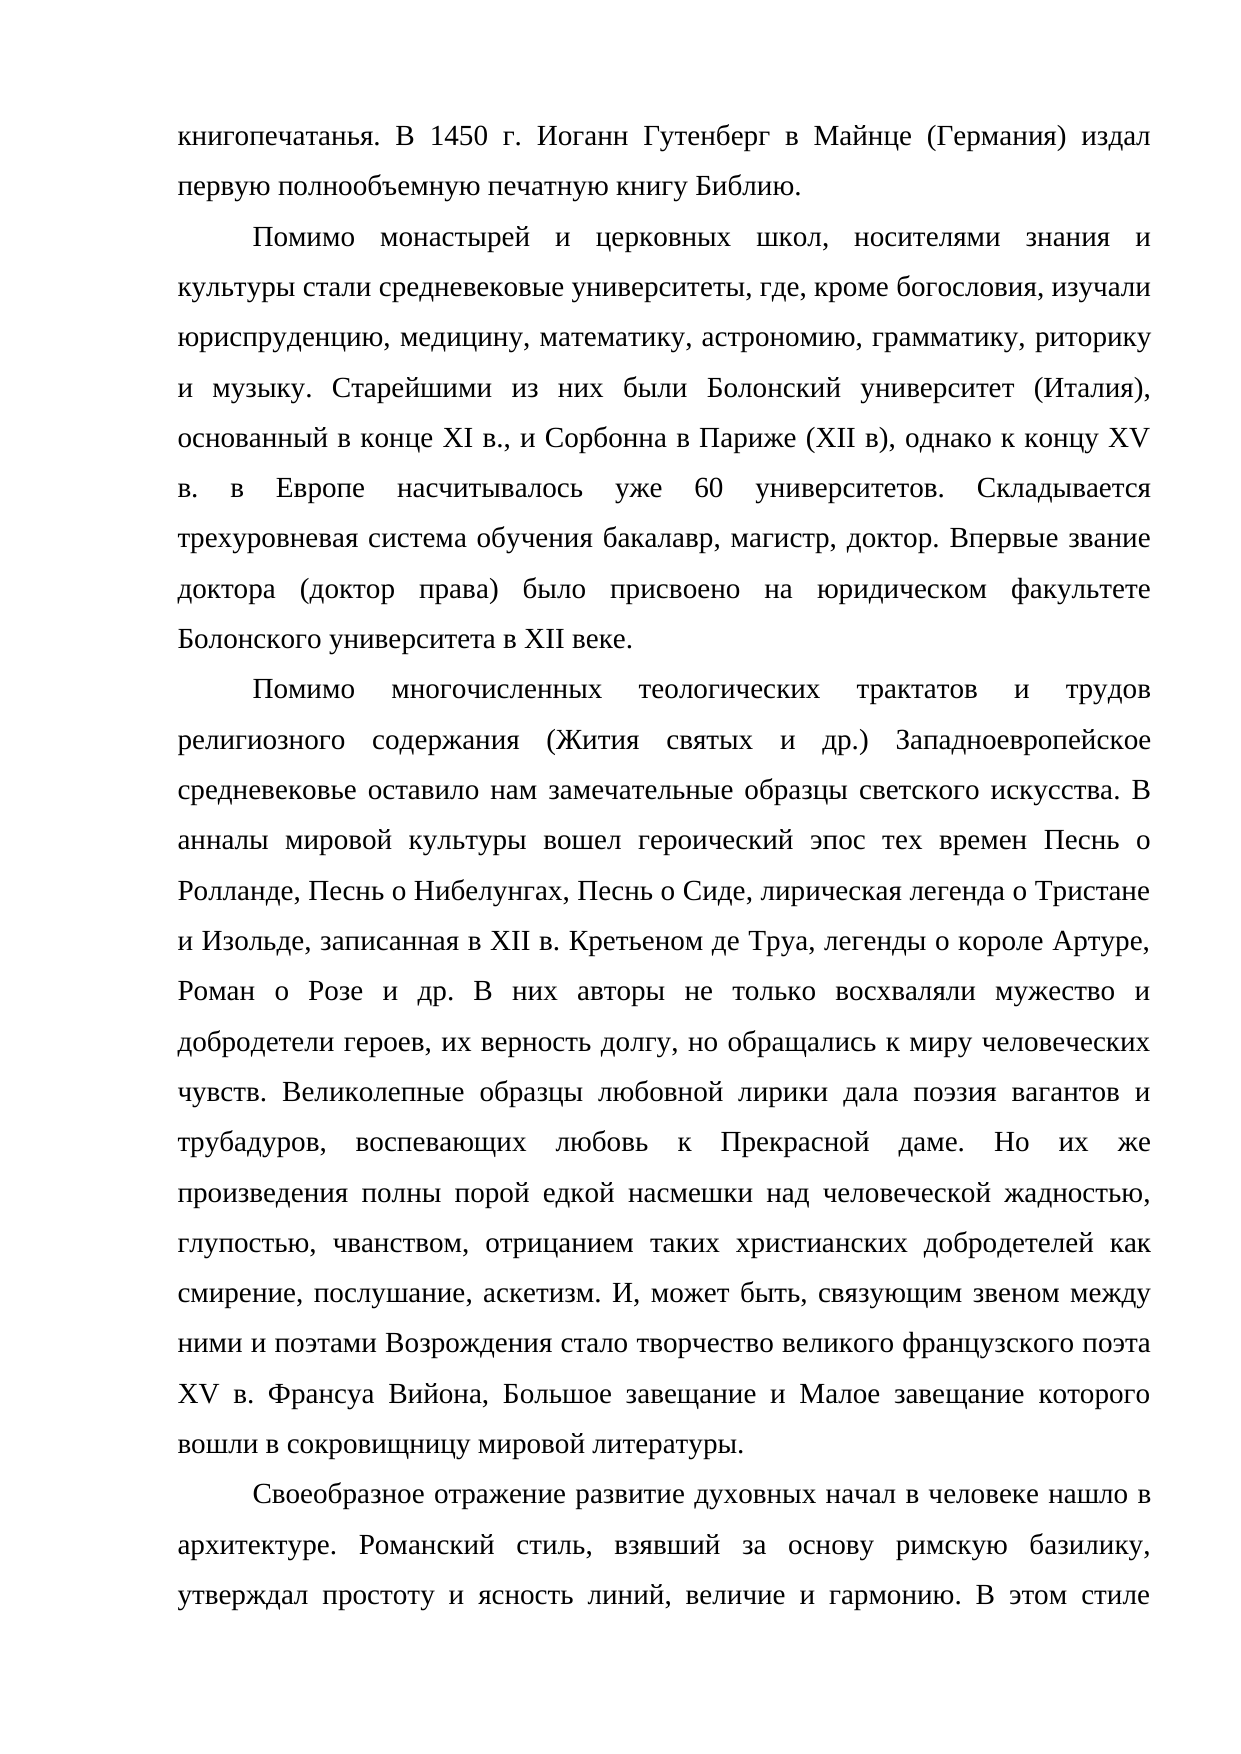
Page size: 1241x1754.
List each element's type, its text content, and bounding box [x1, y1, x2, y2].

text Помимо многочисленных теологических трактатов и трудов религиозного содержания (Жития святых и др.) Западноевропейское средневековье оставило нам замечательные образцы светского искусства. В анналы мировой культуры вошел героический эпос тех времен Песнь о Ролланде, Песнь о Нибелунгах, Песнь о Сиде, лирическая легенда о Тристане и Изольде, записанная в XII в. Кретьеном де Труа, легенды о короле Артуре, Роман о Розе и др. В них авторы не только восхваляли мужество и добродетели героев, их верность долгу, но обращались к миру человеческих чувств. Великолепные образцы любовной лирики дала поэзия вагантов и трубадуров, воспевающих любовь к Прекрасной даме. Но их же произведения полны порой едкой насмешки над человеческой жадностью, глупостью, чванством, отрицанием таких христианских добродетелей как смирение, послушание, аскетизм. И, может быть, связующим звеном между ними и поэтами Возрождения стало творчество великого французского поэта XV в. Франсуа Вийона, Большое завещание и Малое завещание которого вошли в сокровищницу мировой литературы. [177, 672, 1152, 1460]
text Помимо монастырей и церковных школ, носителями знания и культуры стали средневековые университеты, где, кроме богословия, изучали юриспруденцию, медицину, математику, астрономию, грамматику, риторику и музыку. Старейшими из них были Болонский университет (Италия), основанный в конце XI в., и Сорбонна в Париже (XII в), однако к концу XV в. в Европе насчитывалось уже 60 университетов. Складывается трехуровневая система обучения бакалавр, магистр, доктор. Впервые звание доктора (доктор права) было присвоено на юридическом факультете Болонского университета в XII веке. [177, 219, 1152, 655]
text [177, 118, 1152, 202]
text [177, 1477, 1152, 1611]
